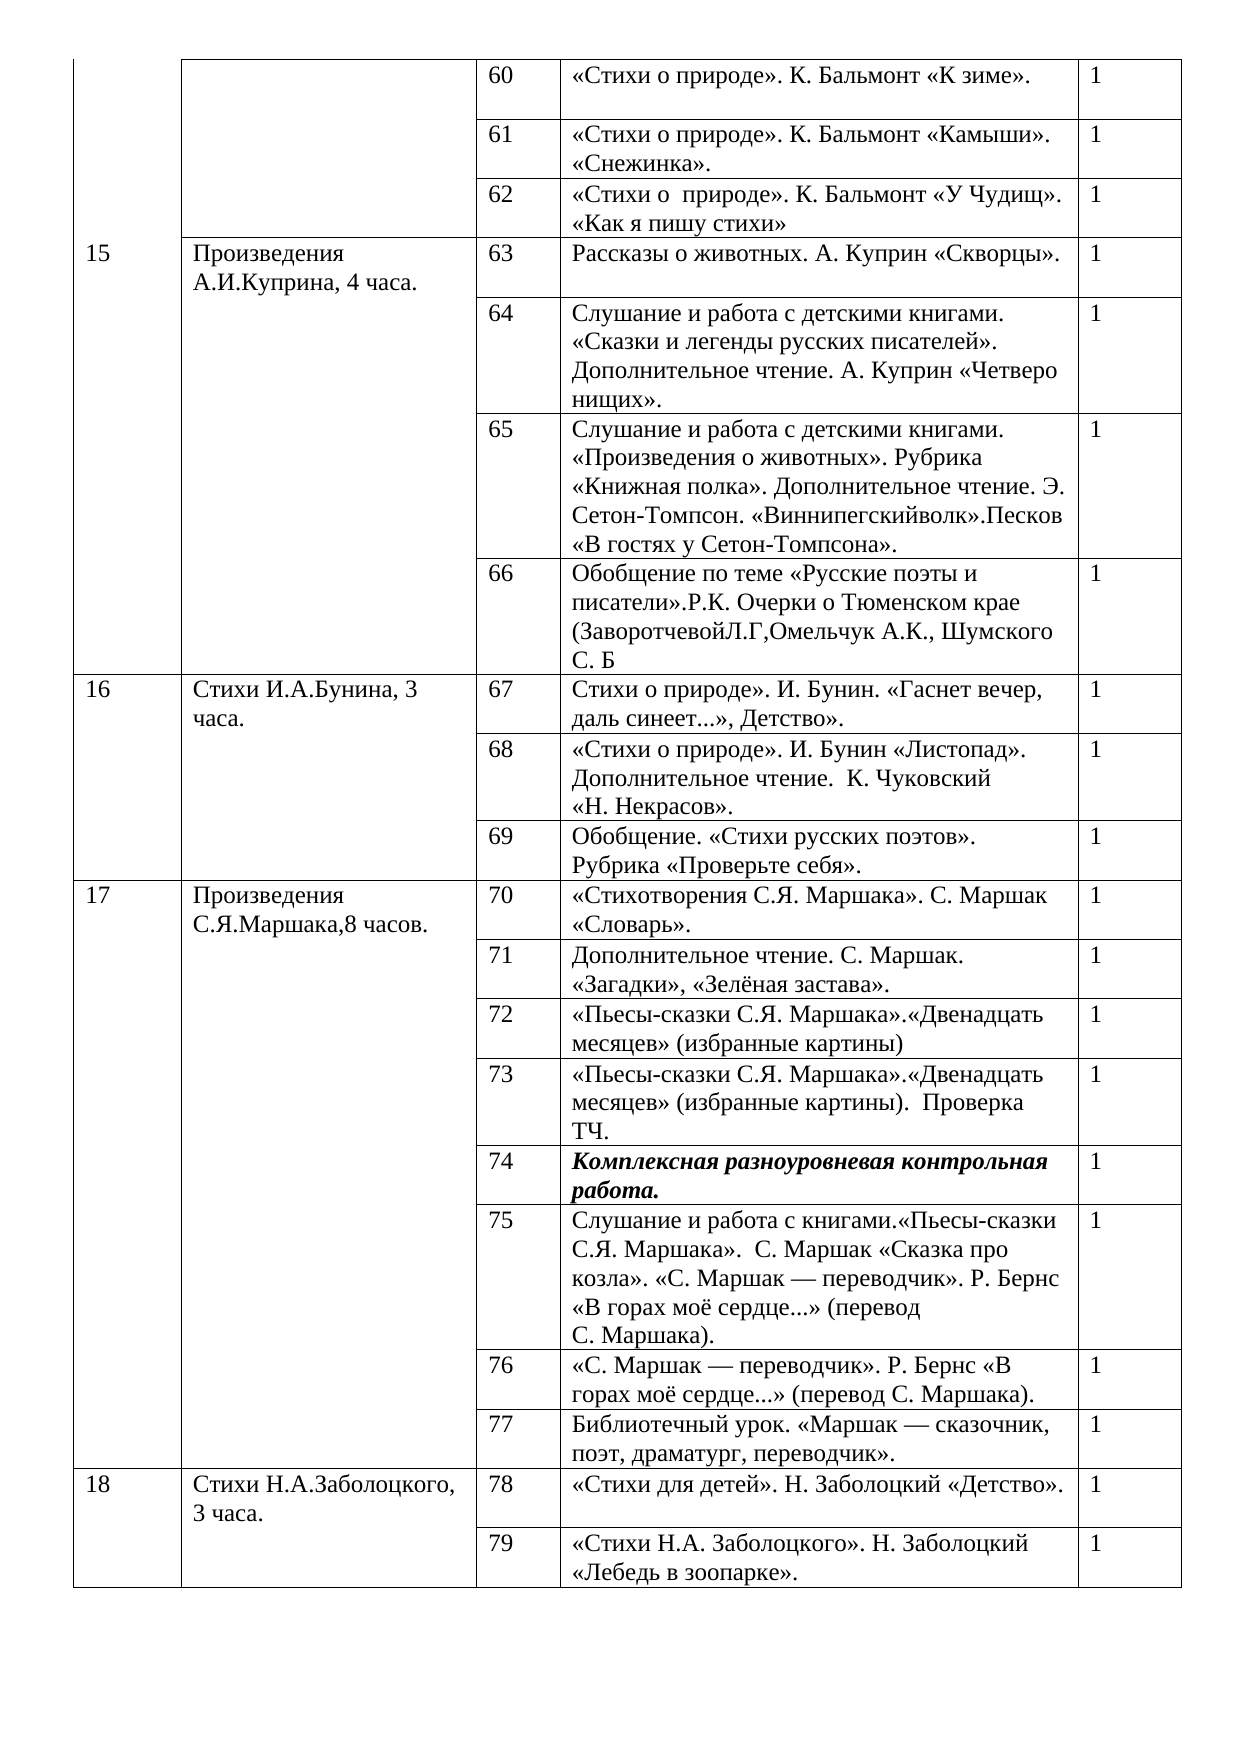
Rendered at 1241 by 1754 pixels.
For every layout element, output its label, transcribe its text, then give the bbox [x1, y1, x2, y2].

table_cell «Пьесы-сказки С.Я. Маршака».«Двенадцать месяцев» (избранные картины). Проверка ТЧ. [561, 1059, 1078, 1145]
table_cell 1 [1079, 1146, 1181, 1204]
table_cell 75 [477, 1205, 560, 1349]
table_cell 16 [74, 675, 181, 879]
table_cell 61 [477, 120, 560, 178]
table_cell 70 [477, 881, 560, 939]
table_cell Обобщение по теме «Русские поэты и писатели».Р.К. Очерки о Тюменском крае (ЗаворотчевойЛ.Г,Омельчук А.К., Шумского С. Б [561, 559, 1078, 673]
table_cell 78 [477, 1469, 560, 1527]
table_cell 63 [477, 238, 560, 297]
table_cell 1 [1079, 881, 1181, 939]
table_cell Произведения А.И.Куприна, 4 часа. [182, 238, 476, 673]
table_cell 66 [477, 559, 560, 673]
table_cell Слушание и работа с книгами.«Пьесы-сказки С.Я. Маршака». С. Маршак «Сказка про козла». «С. Маршак — переводчик». Р. Бернс «В горах моё сердце...» (перевод С. Маршака). [561, 1205, 1078, 1349]
table_cell 65 [477, 414, 560, 557]
table_cell 68 [477, 734, 560, 820]
table_cell Дополнительное чтение. С. Маршак. «Загадки», «Зелёная застава». [561, 940, 1078, 998]
table_cell 1 [1079, 238, 1181, 297]
table_cell 1 [1079, 1205, 1181, 1349]
table_cell 72 [477, 999, 560, 1058]
table_cell 17 [74, 881, 181, 1468]
table_cell «С. Маршак — переводчик». Р. Бернс «В горах моё сердце...» (перевод С. Маршака). [561, 1350, 1078, 1408]
table_cell Произведения С.Я.Маршака,8 часов. [182, 881, 476, 1468]
table_cell «Стихи о природе». К. Бальмонт «К зиме». [561, 60, 1078, 118]
table_cell 1 [1079, 1350, 1181, 1408]
table_cell 1 [1079, 414, 1181, 557]
table_cell 1 [1079, 1528, 1181, 1587]
table_cell 1 [1079, 734, 1181, 820]
table_cell «Стихотворения С.Я. Маршака». С. Маршак «Словарь». [561, 881, 1078, 939]
table_cell Слушание и работа с детскими книгами. «Произведения о животных». Рубрика «Книжная полка». Дополнительное чтение. Э. Сетон-Томпсон. «Виннипегскийволк».Песков «В гостях у Сетон-Томпсона». [561, 414, 1078, 557]
table_cell «Стихи Н.А. Заболоцкого». Н. Заболоцкий «Лебедь в зоопарке». [561, 1528, 1078, 1587]
table_cell 1 [1079, 559, 1181, 673]
table_cell 62 [477, 179, 560, 237]
table_cell «Стихи для детей». Н. Заболоцкий «Детство». [561, 1469, 1078, 1527]
table_cell 71 [477, 940, 560, 998]
table_cell Слушание и работа с детскими книгами. «Сказки и легенды русских писателей». Дополнительное чтение. А. Куприн «Четверо нищих». [561, 298, 1078, 413]
table_cell 79 [477, 1528, 560, 1587]
table_cell 1 [1079, 60, 1181, 118]
table_cell Стихи о природе». И. Бунин. «Гаснет вечер, даль синеет...», Детство». [561, 675, 1078, 733]
table_cell «Пьесы-сказки С.Я. Маршака».«Двенадцать месяцев» (избранные картины) [561, 999, 1078, 1058]
table_cell 1 [1079, 821, 1181, 879]
table_cell 60 [477, 60, 560, 118]
table_cell 1 [1079, 120, 1181, 178]
table_cell «Стихи о природе». К. Бальмонт «У Чудищ». «Как я пишу стихи» [561, 179, 1078, 237]
table_cell 1 [1079, 999, 1181, 1058]
table_cell Библиотечный урок. «Маршак — сказочник, поэт, драматург, переводчик». [561, 1410, 1078, 1468]
table_cell 76 [477, 1350, 560, 1408]
table_cell Рассказы о животных. А. Куприн «Скворцы». [561, 238, 1078, 297]
table_cell «Стихи о природе». И. Бунин «Листопад». Дополнительное чтение. К. Чуковский «Н. Некрасов». [561, 734, 1078, 820]
table_cell Обобщение. «Стихи русских поэтов». Рубрика «Проверьте себя». [561, 821, 1078, 879]
table_cell 1 [1079, 179, 1181, 237]
table_cell 1 [1079, 675, 1181, 733]
table_cell 15 [74, 237, 181, 673]
table_cell 1 [1079, 1410, 1181, 1468]
table_cell Стихи И.А.Бунина, 3 часа. [182, 675, 476, 879]
table_cell 64 [477, 298, 560, 413]
table_cell 69 [477, 821, 560, 879]
table_cell 67 [477, 675, 560, 733]
table_cell 18 [74, 1469, 181, 1587]
table_cell 1 [1079, 1059, 1181, 1145]
table_cell 1 [1079, 940, 1181, 998]
table_cell Стихи Н.А.Заболоцкого, 3 часа. [182, 1469, 476, 1587]
table_cell 74 [477, 1146, 560, 1204]
table_cell 73 [477, 1059, 560, 1145]
table_cell 77 [477, 1410, 560, 1468]
table_cell 1 [1079, 1469, 1181, 1527]
table_cell «Стихи о природе». К. Бальмонт «Камыши». «Снежинка». [561, 120, 1078, 178]
table_cell 1 [1079, 298, 1181, 413]
table_cell Комплексная разноуровневая контрольная работа. [561, 1146, 1078, 1204]
